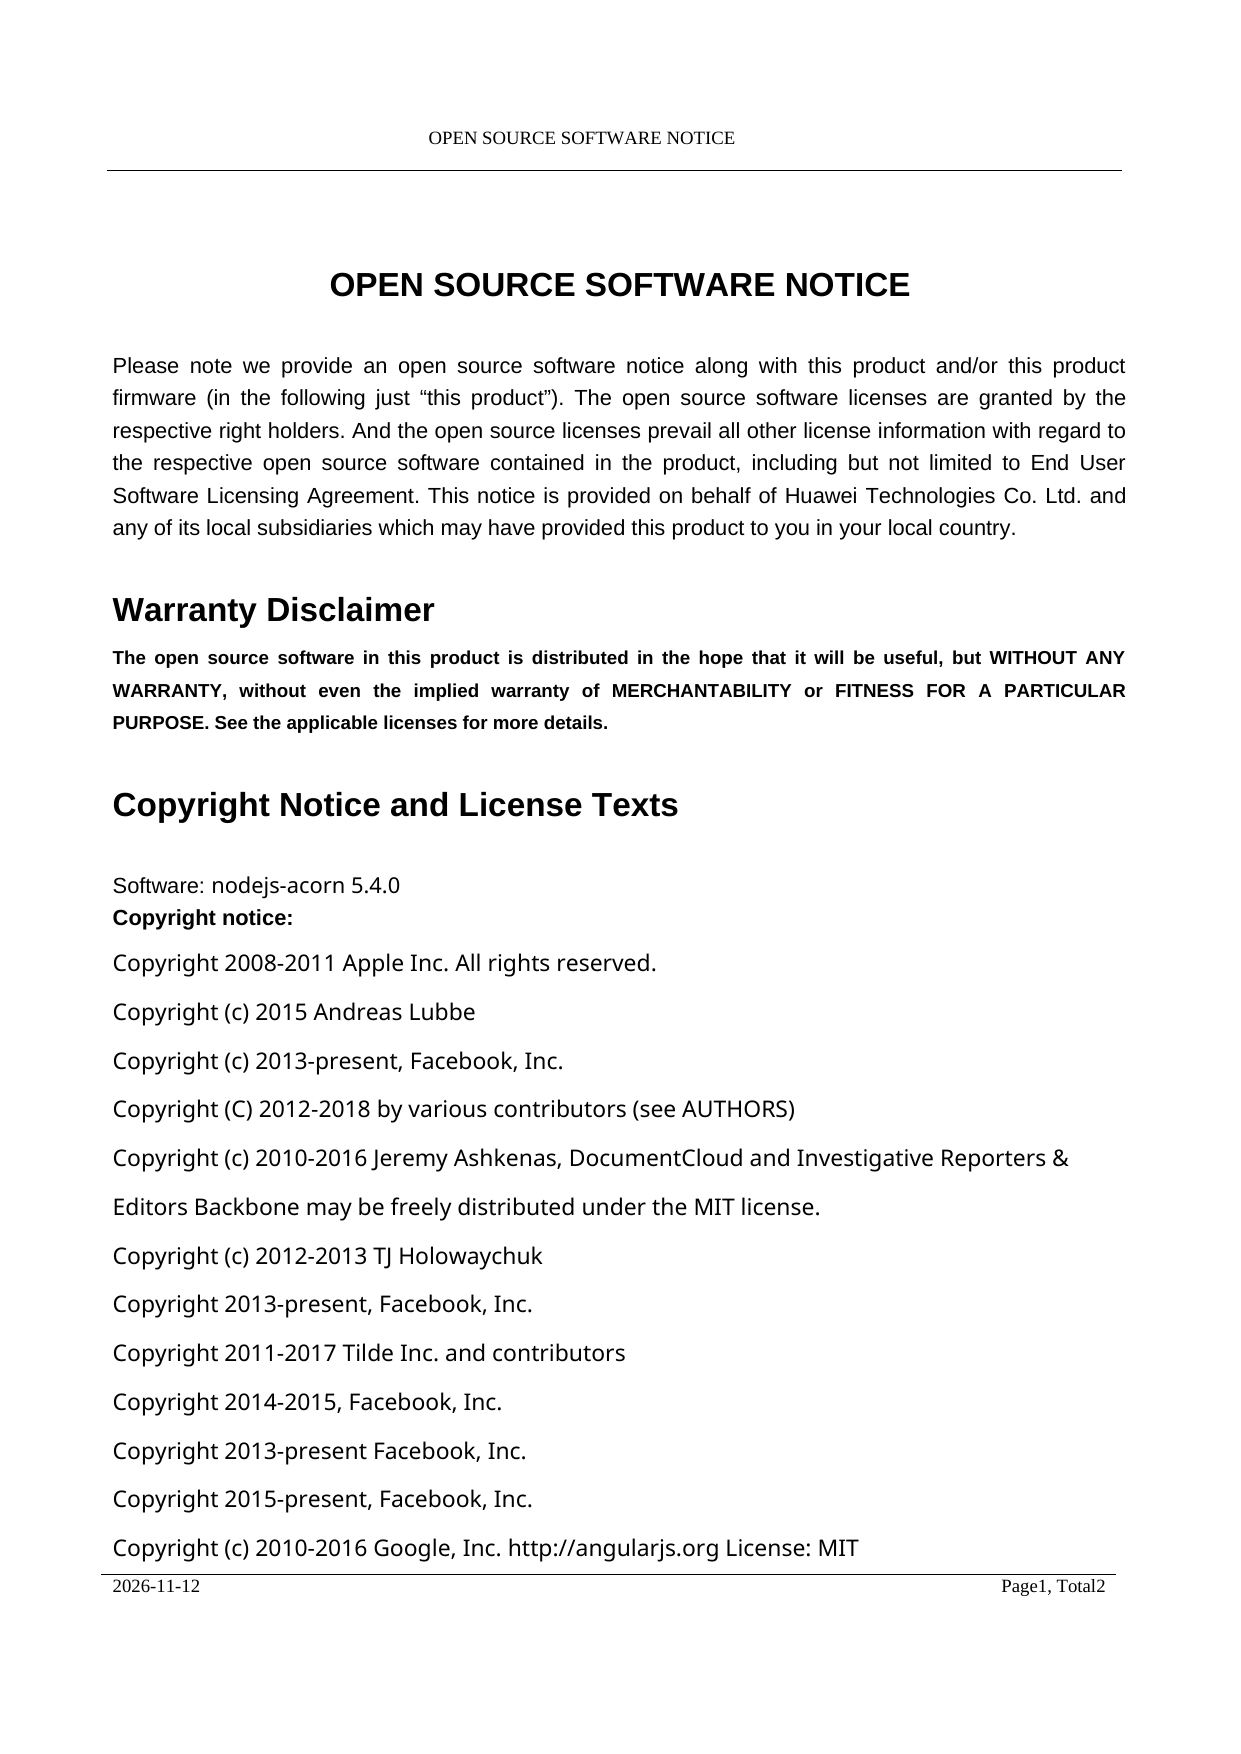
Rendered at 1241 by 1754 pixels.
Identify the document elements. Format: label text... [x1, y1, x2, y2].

text The open source software in this product is distributed in the hope that it will be useful, but WITHOUT ANY WARRANTY, without even the implied warranty of MERCHANTABILITY or FITNESS FOR A PARTICULAR PURPOSE. See the applicable licenses for more details. [112, 641, 1128, 739]
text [112, 947, 1128, 1564]
text Copyright notice: [112, 901, 1128, 934]
text Copyright Notice and License Texts [112, 771, 1128, 836]
text Please note we provide an open source software notice along with this product and/or this product firmware (in the following just “this product”). The open source software licenses are granted by the respective right holders. And the open source licenses prevail all other license information with regard to the respective open source software contained in the product, including but not limited to End User Software Licensing Agreement. This notice is provided on behalf of Huawei Technologies Co. Ltd. and any of its local subsidiaries which may have provided this product to you in your local country. [112, 349, 1128, 544]
text OPEN SOURCE SOFTWARE NOTICE [112, 251, 1128, 316]
text Software: nodejs-acorn 5.4.0 [112, 869, 1128, 901]
text Warranty Disclaimer [112, 576, 1128, 641]
